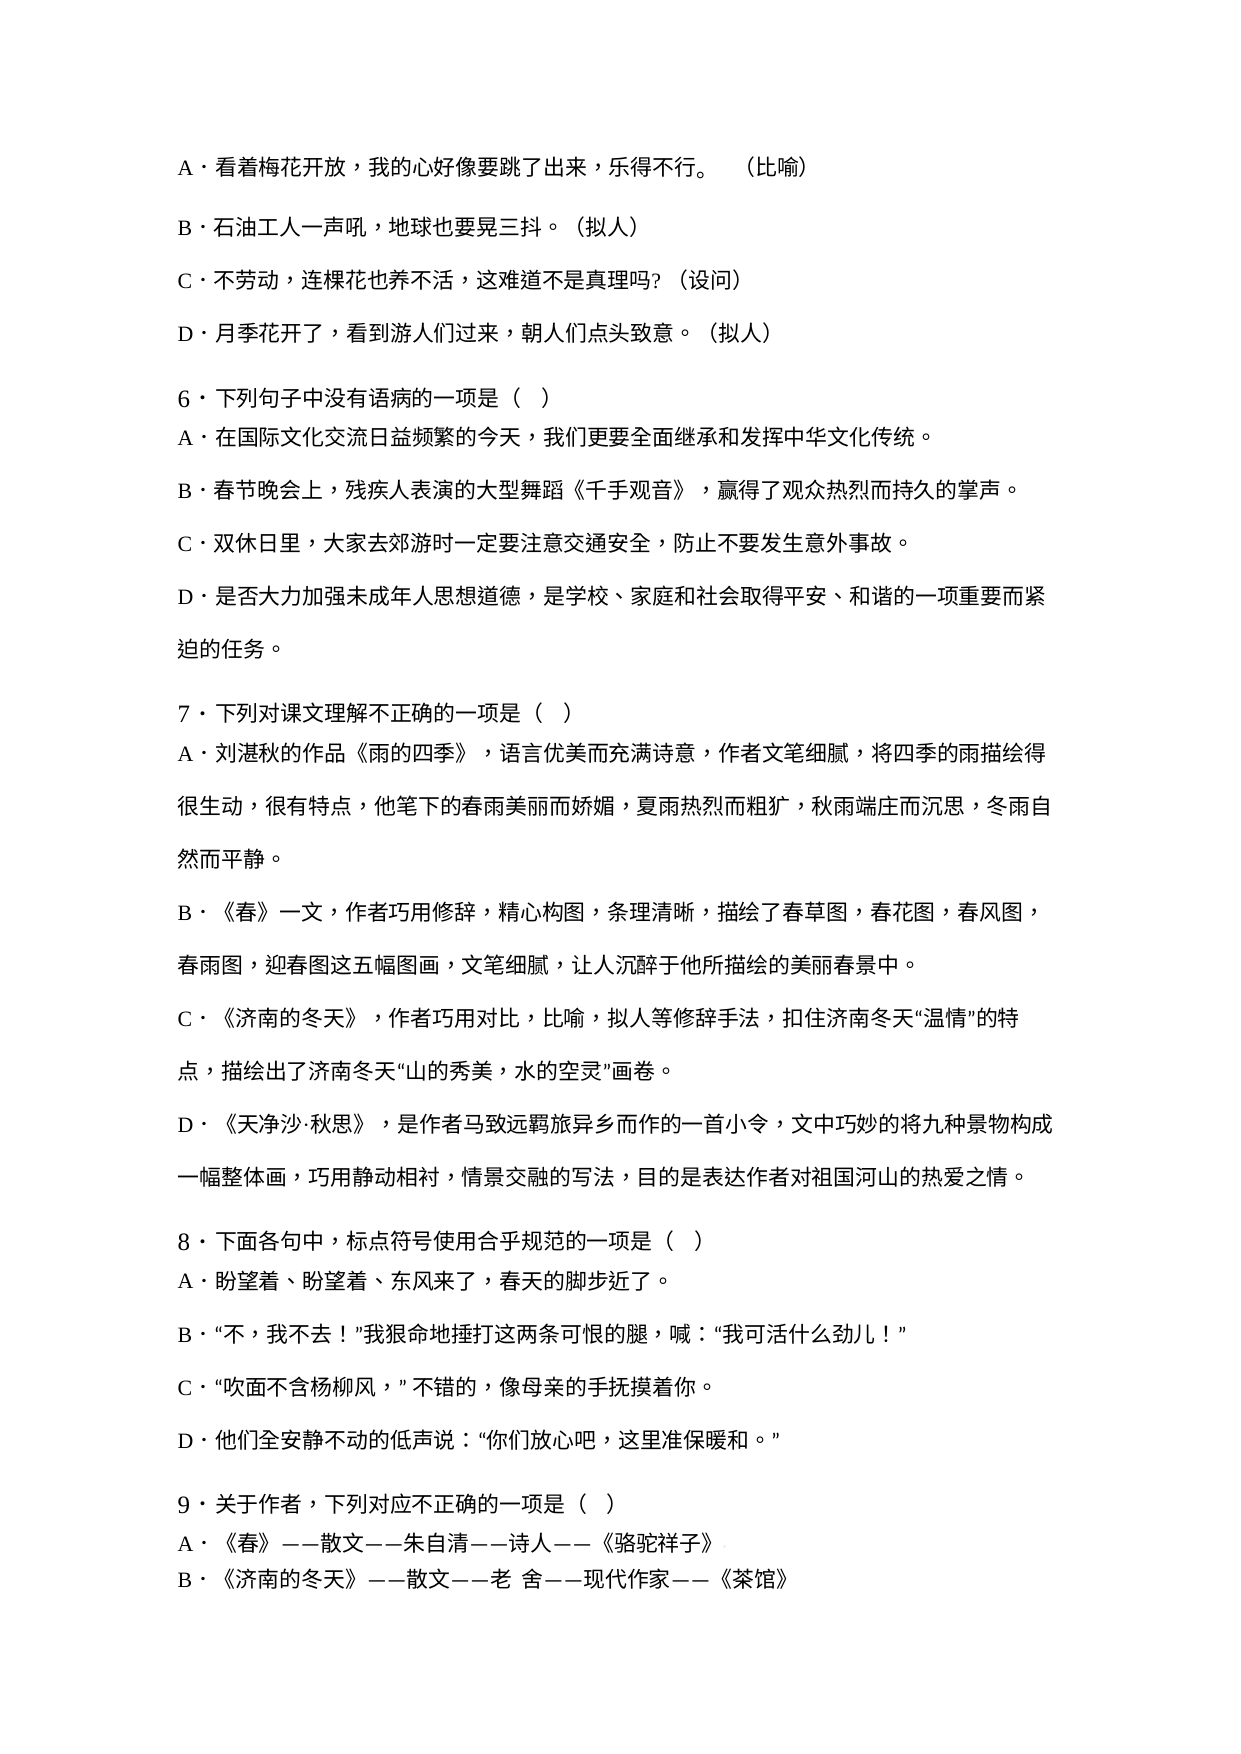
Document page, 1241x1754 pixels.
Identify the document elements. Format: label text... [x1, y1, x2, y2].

text A．盼望着、盼望着、东风来了，春天的脚步近了。 [177, 1264, 1063, 1294]
text 8．下面各句中，标点符号使用合乎规范的一项是（ ） [177, 1223, 1063, 1257]
text 6．下列句子中没有语病的一项是（ ） [177, 379, 1063, 413]
text A．刘湛秋的作品《雨的四季》，语言优美而充满诗意，作者文笔细腻，将四季的雨描绘得很生动，很有特点，他笔下的春雨美丽而娇媚，夏雨热烈而粗犷，秋雨端庄而沉思，冬雨自然而平静。 [177, 736, 1063, 873]
text D．是否大力加强未成年人思想道德，是学校、家庭和社会取得平安、和谐的一项重要而紧迫的任务。 [177, 579, 1063, 663]
text C．“吹面不含杨柳风，” 不错的，像母亲的手抚摸着你。 [177, 1370, 1063, 1401]
text B．《春》一文，作者巧用修辞，精心构图，条理清晰，描绘了春草图，春花图，春风图，春雨图，迎春图这五幅图画，文笔细腻，让人沉醉于他所描绘的美丽春景中。 [177, 895, 1063, 979]
text B．“不，我不去！”我狠命地捶打这两条可恨的腿，喊：“我可活什么劲儿！” [177, 1317, 1063, 1347]
text C．不劳动，连棵花也养不活，这难道不是真理吗? （设问） [177, 264, 1063, 294]
text B．石油工人一声吼，地球也要晃三抖。（拟人） [177, 211, 1063, 241]
text 9．关于作者，下列对应不正确的一项是（ ） A．《春》——散文——朱自清——诗人——《骆驼祥子》 [177, 1486, 1063, 1556]
text A．在国际文化交流日益频繁的今天，我们更要全面继承和发挥中华文化传统。 [177, 420, 1063, 451]
text B．《济南的冬天》——散文——老 舍——现代作家——《茶馆》 [177, 1562, 1063, 1593]
text C．《济南的冬天》，作者巧用对比，比喻，拟人等修辞手法，扣住济南冬天“温情”的特点，描绘出了济南冬天“山的秀美，水的空灵”画卷。 [177, 1001, 1063, 1085]
text D．月季花开了，看到游人们过来，朝人们点头致意。（拟人） [177, 317, 1063, 347]
text 7．下列对课文理解不正确的一项是（ ） [177, 695, 1063, 729]
text D．《天净沙·秋思》，是作者马致远羁旅异乡而作的一首小令，文中巧妙的将九种景物构成一幅整体画，巧用静动相衬，情景交融的写法，目的是表达作者对祖国河山的热爱之情。 [177, 1107, 1063, 1191]
text A．看着梅花开放，我的心好像要跳了出来，乐得不行。 （比喻） [177, 148, 1063, 184]
text D．他们全安静不动的低声说：“你们放心吧，这里准保暖和。” [177, 1423, 1063, 1453]
text C．双休日里，大家去郊游时一定要注意交通安全，防止不要发生意外事故。 [177, 526, 1063, 557]
text B．春节晚会上，残疾人表演的大型舞蹈《千手观音》，赢得了观众热烈而持久的掌声。 [177, 473, 1063, 504]
